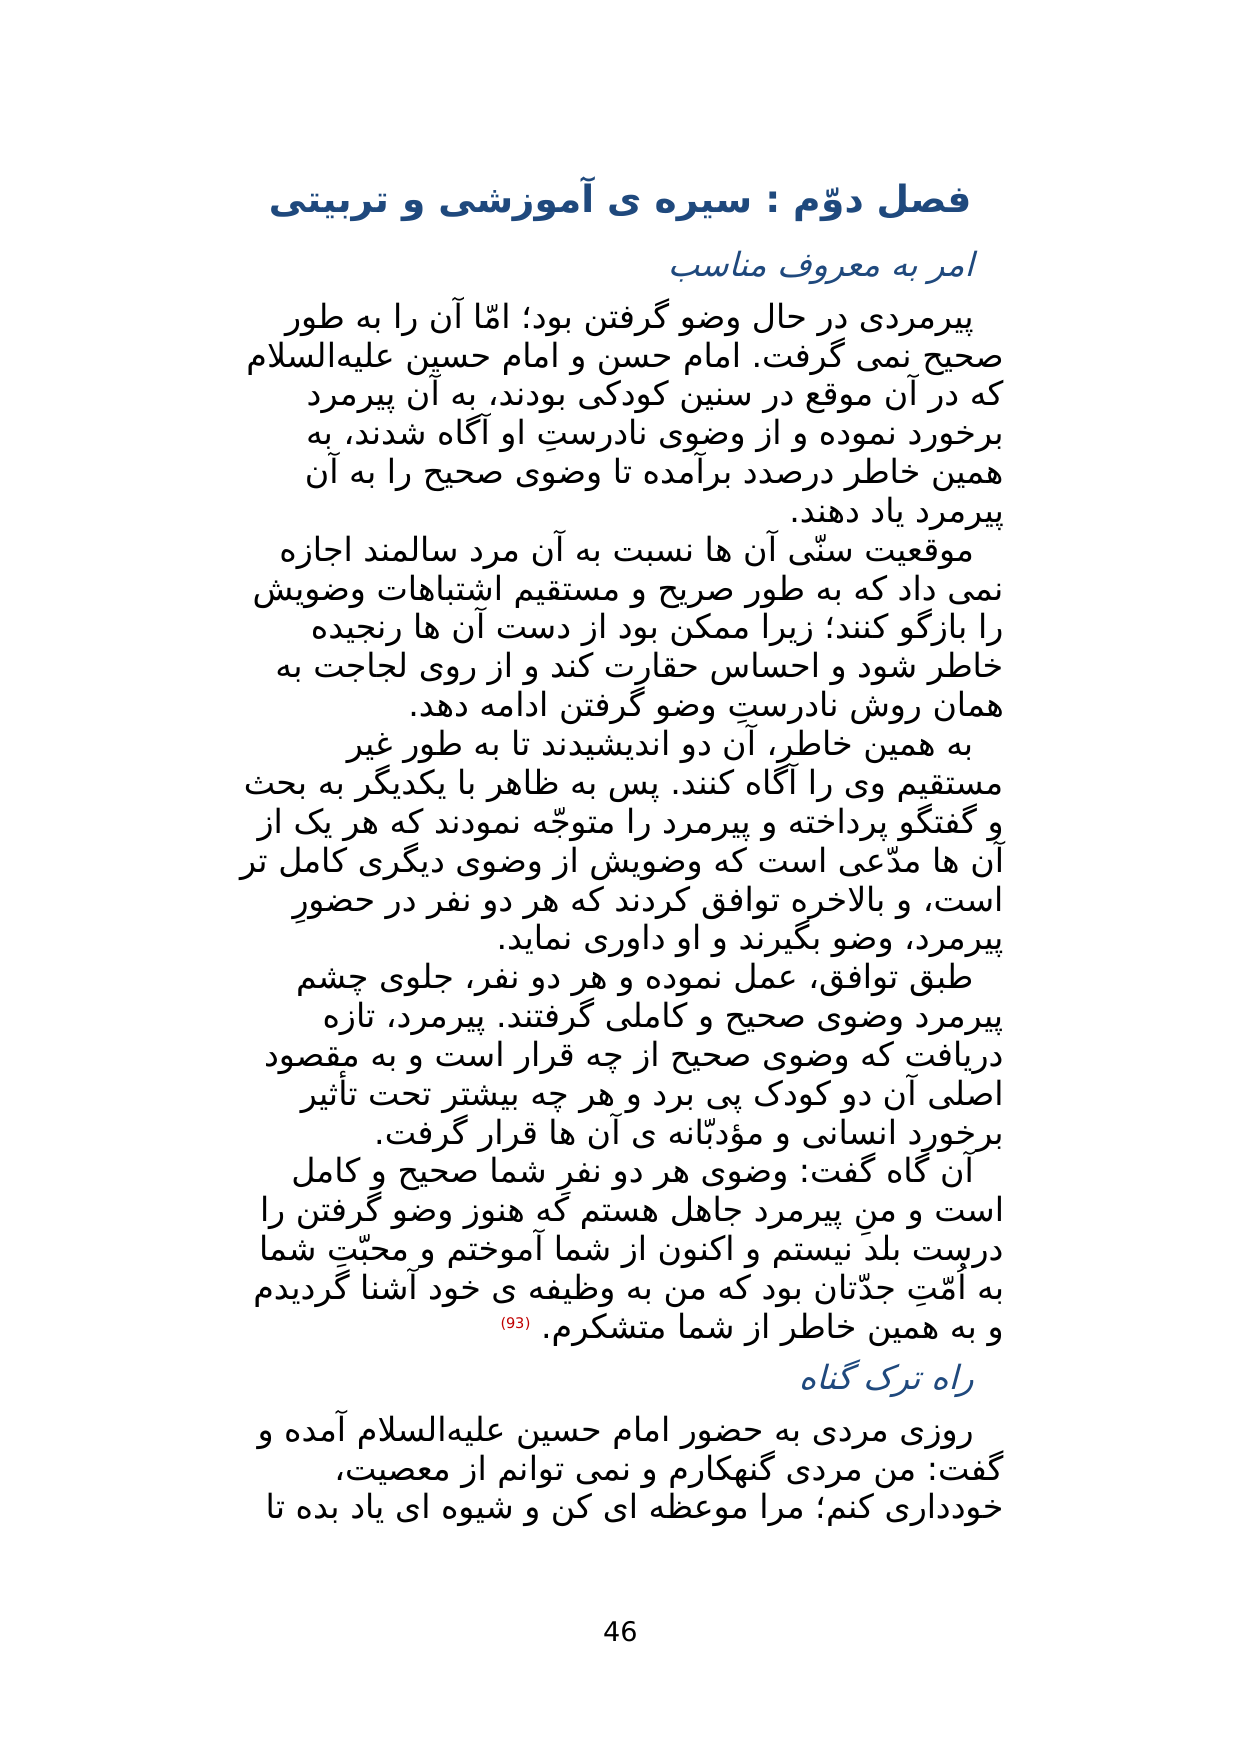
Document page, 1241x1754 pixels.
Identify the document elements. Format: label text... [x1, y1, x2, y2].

subtitle امر به معروف مناسب [236, 246, 1004, 285]
text به همین خاطر، آن دو اندیشیدند تا به طور غیر مستقیم وی را آگاه کنند. پس به ظاهر با یکدیگر به بحث و گفتگو پرداخته و پیرمرد را متوجّه نمودند که هر یک از آن ها مدّعی است که وضویش از وضوی دیگری کامل تر است، و بالاخره توافق کردند که هر دو نفر در حضورِ پیرمرد، وضو بگیرند و او داوری نماید. [236, 724, 1004, 958]
text آن گاه گفت: وضوی هر دو نفرِ شما صحیح و کامل است و منِ پیرمرد جاهل هستم که هنوز وضو گرفتن را درست بلد نیستم و اکنون از شما آموختم و محبّتِ شما به اُمّتِ جدّتان بود که من به وظیفه ی خود آشنا گردیدم و به همین خاطر از شما متشکرم. (93) [236, 1152, 1004, 1346]
text طبق توافق، عمل نموده و هر دو نفر، جلوی چشم پیرمرد وضوی صحیح و کاملی گرفتند. پیرمرد، تازه دریافت که وضوی صحیح از چه قرار است و به مقصود اصلی آن دو کودک پی برد و هر چه بیشتر تحت تأثیر برخورد انسانی و مؤدبّانه ی آن ها قرار گرفت. [236, 958, 1004, 1152]
subtitle راه ترک گناه [236, 1359, 1004, 1398]
text پیرمردی در حال وضو گرفتن بود؛ امّا آن را به طور صحیح نمی گرفت. امام حسن و امام حسین عليه‌السلام که در آن موقع در سنین کودکی بودند، به آن پیرمرد برخورد نموده و از وضوی نادرستِ او آگاه شدند، به همین خاطر درصدد برآمده تا وضوی صحیح را به آن پیرمرد یاد دهند. [236, 297, 1004, 530]
subtitle فصل دوّم : سیره ی آموزشی و تربیتی [236, 177, 1004, 221]
text موقعیت سنّی آن ها نسبت به آن مرد سالمند اجازه نمی داد که به طور صریح و مستقیم اشتباهات وضویش را بازگو کنند؛ زیرا ممکن بود از دست آن ها رنجیده خاطر شود و احساس حقارت کند و از روی لجاجت به همان روش نادرستِ وضو گرفتن ادامه دهد. [236, 530, 1004, 724]
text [236, 1410, 1004, 1527]
